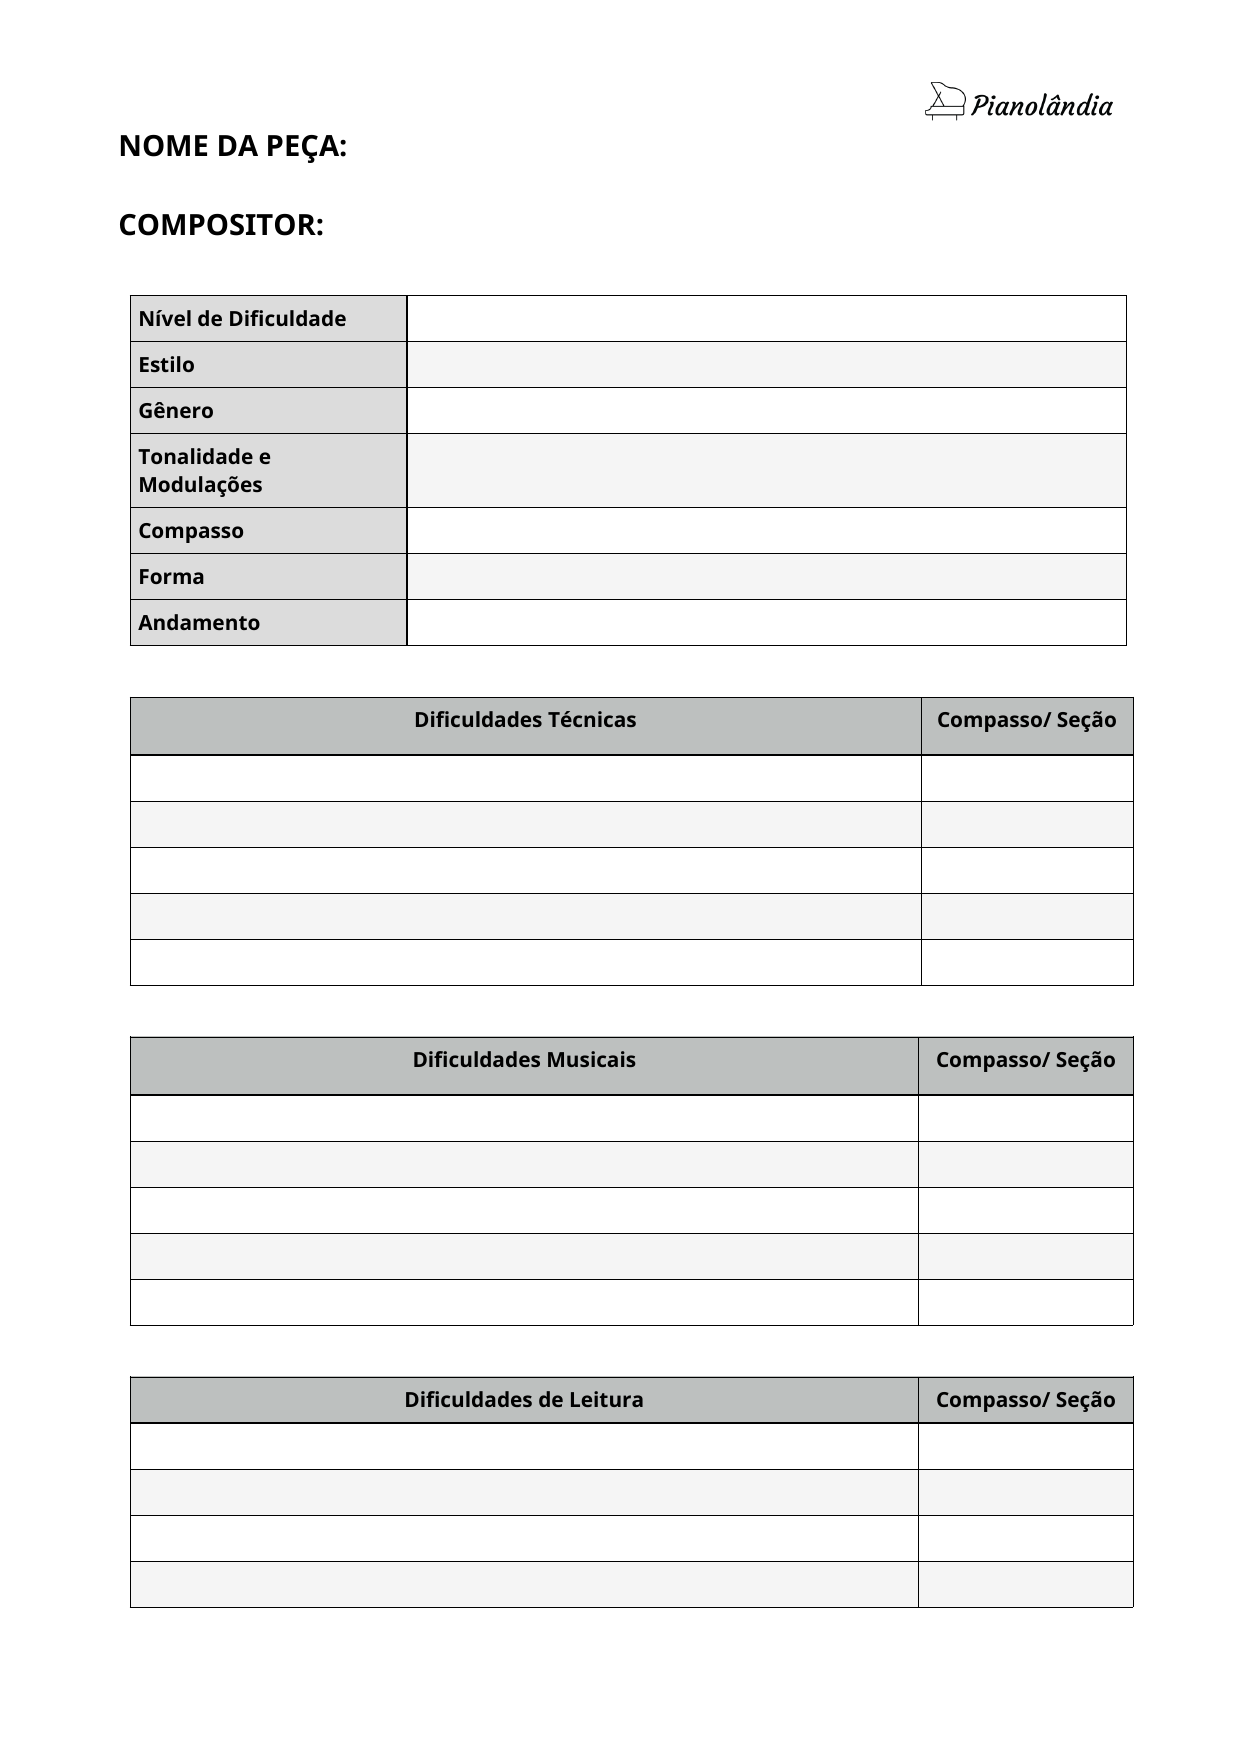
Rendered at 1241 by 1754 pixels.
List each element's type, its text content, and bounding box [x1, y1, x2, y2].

table_header Compasso/ Seção [922, 698, 1133, 754]
table_cell [131, 1470, 918, 1515]
table_cell [922, 756, 1133, 801]
table_header Dificuldades Musicais [131, 1038, 918, 1094]
table_cell Gênero [131, 388, 406, 433]
table_cell [919, 1562, 1133, 1607]
table_header [408, 296, 1126, 341]
table_header Compasso/ Seção [919, 1038, 1133, 1094]
table_cell [131, 894, 921, 939]
table_cell [131, 1424, 918, 1469]
table_cell [131, 1562, 918, 1607]
table_header Nível de Dificuldade [131, 296, 406, 341]
table_cell [131, 1280, 918, 1325]
table_cell [919, 1096, 1133, 1141]
table_cell [408, 554, 1126, 599]
table_cell [131, 1234, 918, 1279]
table_cell [408, 434, 1126, 507]
table_cell [922, 894, 1133, 939]
table_cell [408, 508, 1126, 553]
table_cell [131, 802, 921, 847]
table_cell Estilo [131, 342, 406, 387]
table_cell Forma [131, 554, 406, 599]
table_cell Compasso [131, 508, 406, 553]
table_cell [131, 1096, 918, 1141]
table_cell [919, 1234, 1133, 1279]
table_cell [131, 848, 921, 893]
table_cell Tonalidade e Modulações [131, 434, 406, 507]
text COMPOSITOR: [118, 204, 1122, 244]
table_cell [919, 1188, 1133, 1233]
table_cell [408, 342, 1126, 387]
table_cell [131, 756, 921, 801]
table_cell Andamento [131, 600, 406, 645]
table_cell [131, 1188, 918, 1233]
table_header Dificuldades Técnicas [131, 698, 921, 754]
table_cell [919, 1280, 1133, 1325]
table_cell [919, 1424, 1133, 1469]
table_cell [131, 1516, 918, 1561]
text NOME DA PEÇA: [118, 125, 1122, 165]
table_cell [131, 1142, 918, 1187]
table_cell [131, 940, 921, 985]
table_cell [919, 1516, 1133, 1561]
table_cell [408, 388, 1126, 433]
table_cell [922, 940, 1133, 985]
table_cell [922, 802, 1133, 847]
picture [916, 73, 1123, 126]
table_header Compasso/ Seção [919, 1378, 1133, 1422]
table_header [131, 1378, 918, 1422]
table_cell [408, 600, 1126, 645]
table_cell [922, 848, 1133, 893]
table_cell [919, 1142, 1133, 1187]
table_cell [919, 1470, 1133, 1515]
